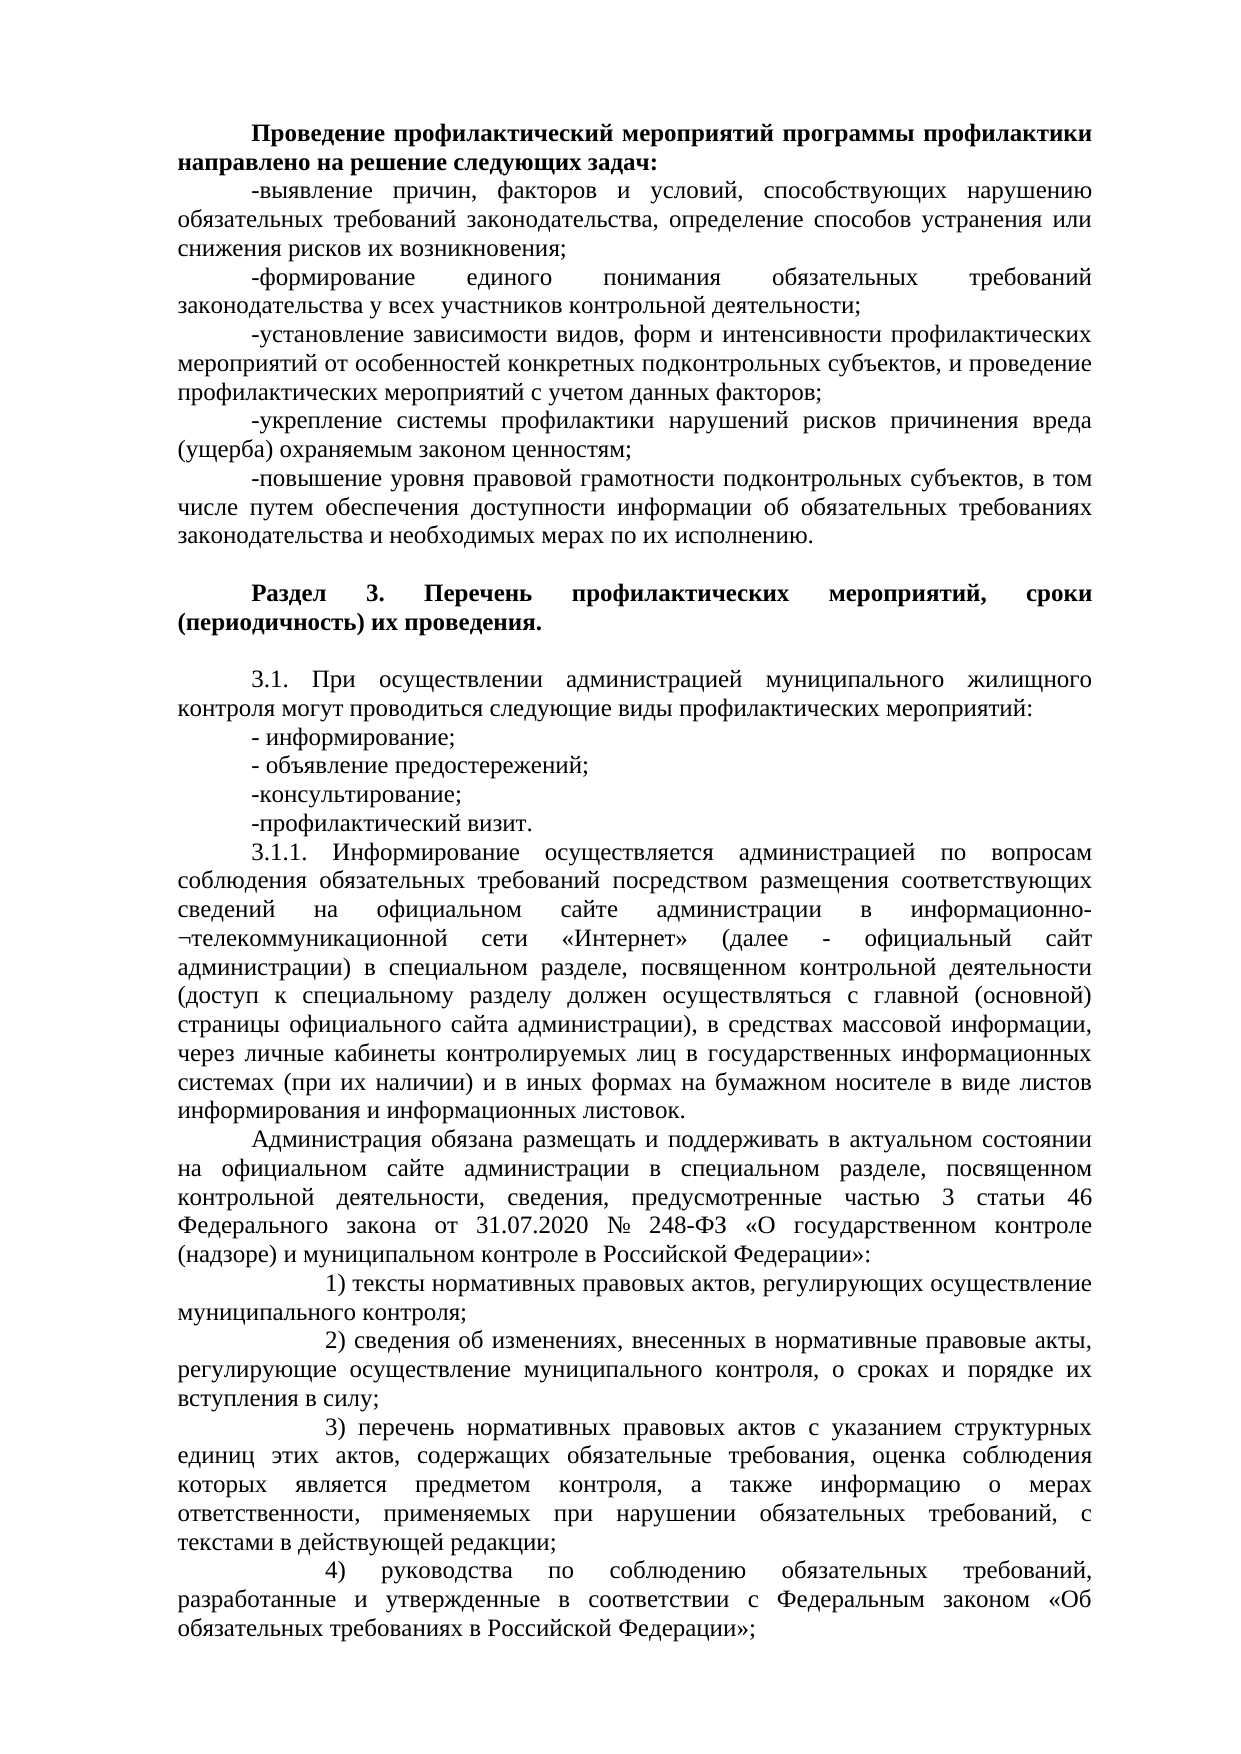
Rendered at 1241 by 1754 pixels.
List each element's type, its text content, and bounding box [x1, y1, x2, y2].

text 3.1. При осуществлении администрацией муниципального жилищного контроля могут проводиться следующие виды профилактических мероприятий: [177, 664, 1093, 722]
text 2) сведения об изменениях, внесенных в нормативные правовые акты, регулирующие осуществление муниципального контроля, о сроках и порядке их вступления в силу; [177, 1326, 1093, 1412]
text Раздел 3. Перечень профилактических мероприятий, сроки (периодичность) их проведения. [177, 578, 1093, 636]
text -консультирование; [177, 779, 1093, 808]
text -профилактический визит. [177, 808, 1093, 837]
text 3.1.1. Информирование осуществляется администрацией по вопросам соблюдения обязательных требований посредством размещения соответствующих сведений на официальном сайте администрации в информационно-¬телекоммуникационной сети «Интернет» (далее - официальный сайт администрации) в специальном разделе, посвященном контрольной деятельности (доступ к специальному разделу должен осуществляться с главной (основной) страницы официального сайта администрации), в средствах массовой информации, через личные кабинеты контролируемых лиц в государственных информационных системах (при их наличии) и в иных формах на бумажном носителе в виде листов информирования и информационных листовок. [177, 837, 1093, 1124]
text -укрепление системы профилактики нарушений рисков причинения вреда (ущерба) охраняемым законом ценностям; [177, 406, 1093, 463]
text -установление зависимости видов, форм и интенсивности профилактических мероприятий от особенностей конкретных подконтрольных субъектов, и проведение профилактических мероприятий с учетом данных факторов; [177, 319, 1093, 406]
text -повышение уровня правовой грамотности подконтрольных субъектов, в том числе путем обеспечения доступности информации об обязательных требованиях законодательства и необходимых мерах по их исполнению. [177, 463, 1093, 549]
text - информирование; [177, 722, 1093, 751]
text 3) перечень нормативных правовых актов с указанием структурных единиц этих актов, содержащих обязательные требования, оценка соблюдения которых является предметом контроля, а также информацию о мерах ответственности, применяемых при нарушении обязательных требований, с текстами в действующей редакции; [177, 1412, 1093, 1556]
text 1) тексты нормативных правовых актов, регулирующих осуществление муниципального контроля; [177, 1268, 1093, 1326]
text -выявление причин, факторов и условий, способствующих нарушению обязательных требований законодательства, определение способов устранения или снижения рисков их возникновения; [177, 176, 1093, 262]
text Проведение профилактический мероприятий программы профилактики направлено на решение следующих задач: [177, 118, 1093, 176]
text - объявление предостережений; [177, 751, 1093, 779]
text 4) руководства по соблюдению обязательных требований, разработанные и утвержденные в соответствии с Федеральным законом «Об обязательных требованиях в Российской Федерации»; [177, 1556, 1093, 1642]
text -формирование единого понимания обязательных требований законодательства у всех участников контрольной деятельности; [177, 262, 1093, 319]
text Администрация обязана размещать и поддерживать в актуальном состоянии на официальном сайте администрации в специальном разделе, посвященном контрольной деятельности, сведения, предусмотренные частью 3 статьи 46 Федерального закона от 31.07.2020 № 248-ФЗ «О государственном контроле (надзоре) и муниципальном контроле в Российской Федерации»: [177, 1124, 1093, 1268]
